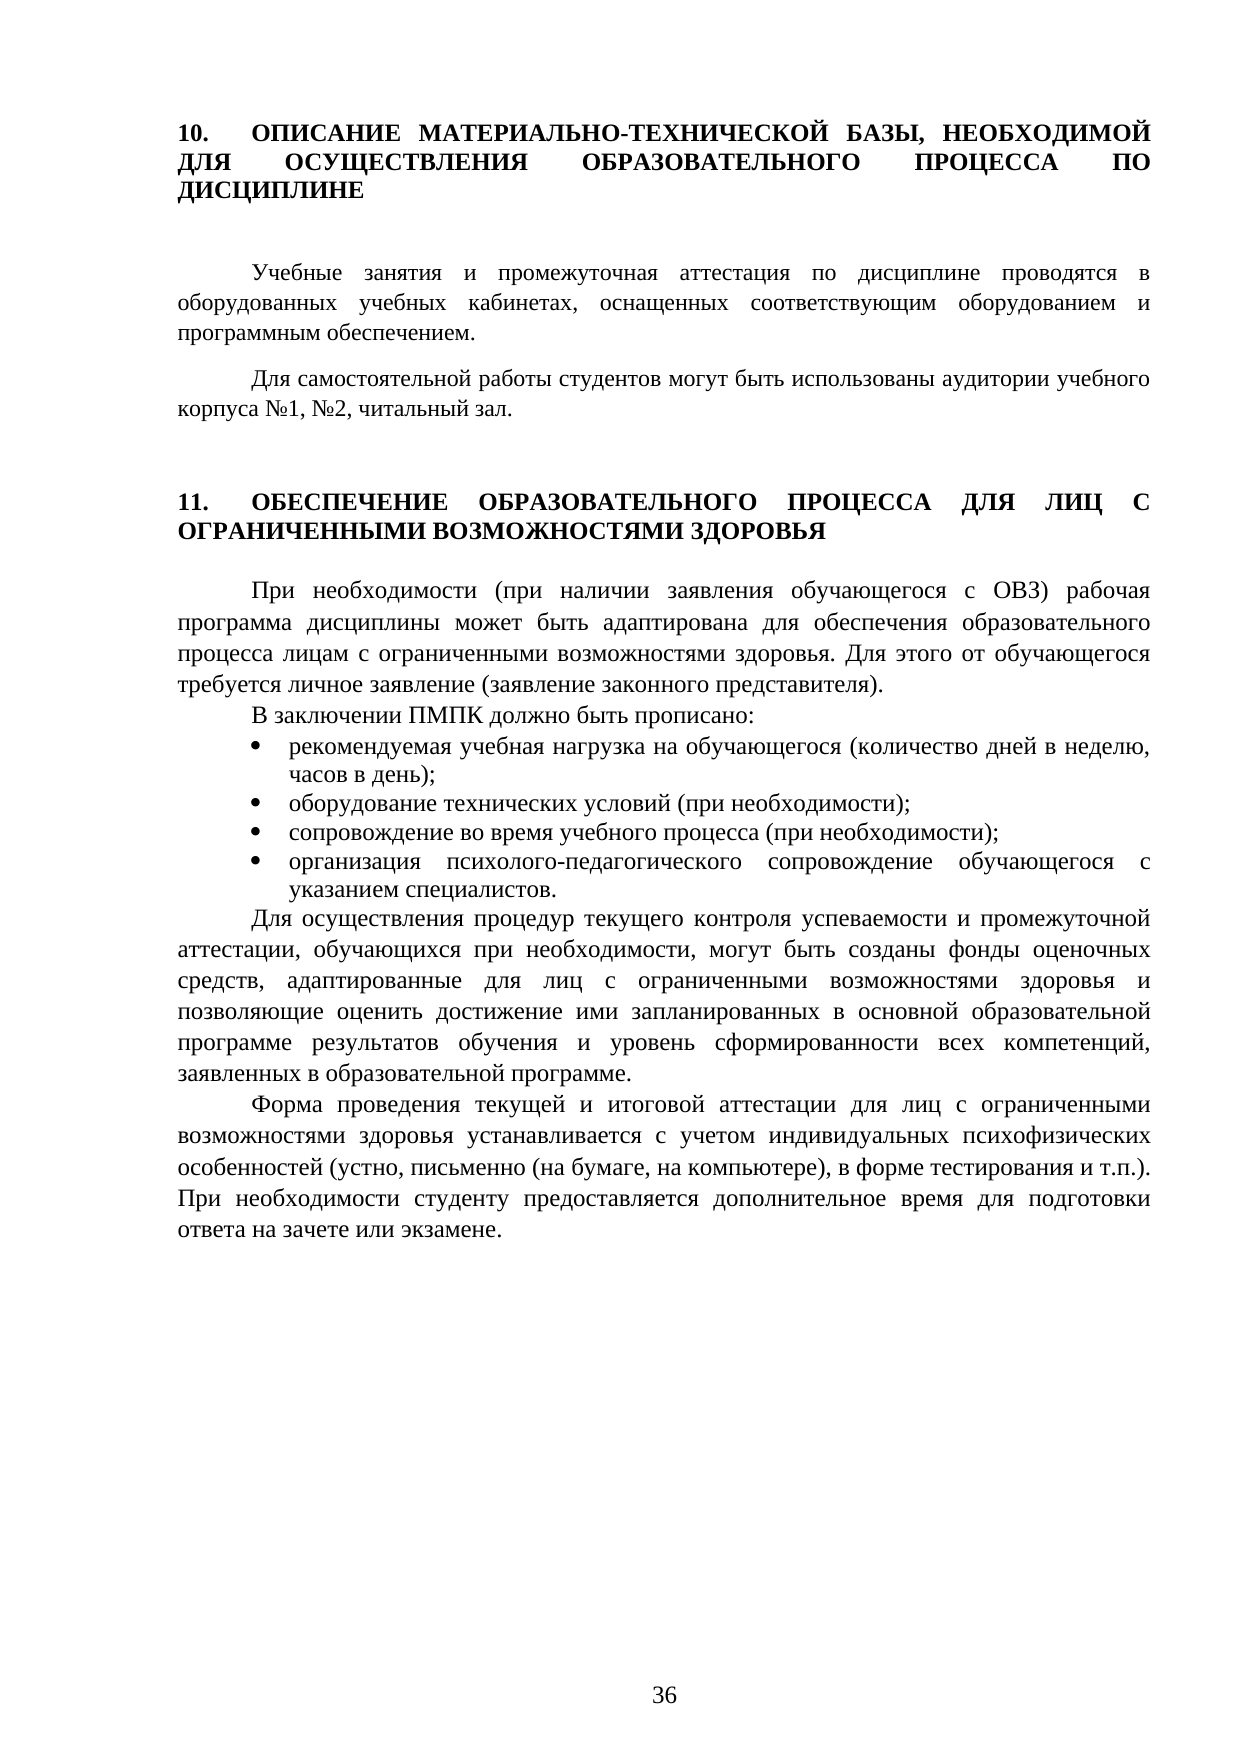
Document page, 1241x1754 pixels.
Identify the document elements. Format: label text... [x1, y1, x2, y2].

list организация психолого-педагогического сопровождение обучающегося с указанием специалистов. [251, 846, 1152, 903]
list рекомендуемая учебная нагрузка на обучающегося (количество дней в неделю, часов в день); [251, 731, 1152, 788]
text Форма проведения текущей и итоговой аттестации для лиц с ограниченными возможностями здоровья устанавливается с учетом индивидуальных психофизических особенностей (устно, письменно (на бумаге, на компьютере), в форме тестирования и т.п.). При необходимости студенту предоставляется дополнительное время для подготовки ответа на зачете или экзамене. [177, 1089, 1152, 1242]
subtitle ОПИСАНИЕ МАТЕРИАЛЬНО-ТЕХНИЧЕСКОЙ БАЗЫ, НЕОБХОДИМОЙ ДЛЯ ОСУЩЕСТВЛЕНИЯ ОБРАЗОВАТЕЛЬНОГО ПРОЦЕССА ПО ДИСЦИПЛИНЕ [177, 118, 1152, 204]
text Для самостоятельной работы студентов могут быть использованы аудитории учебного корпуса №1, №2, читальный зал. [177, 364, 1152, 422]
subtitle ОБЕСПЕЧЕНИЕ ОБРАЗОВАТЕЛЬНОГО ПРОЦЕССА ДЛЯ ЛИЦ С ОГРАНИЧЕННЫМИ ВОЗМОЖНОСТЯМИ ЗДОРОВЬЯ [177, 487, 1152, 544]
list оборудование технических условий (при необходимости); [251, 788, 1152, 817]
list сопровождение во время учебного процесса (при необходимости); [251, 817, 1152, 846]
text Для осуществления процедур текущего контроля успеваемости и промежуточной аттестации, обучающихся при необходимости, могут быть созданы фонды оценочных средств, адаптированные для лиц с ограниченными возможностями здоровья и позволяющие оценить достижение ими запланированных в основной образовательной программе результатов обучения и уровень сформированности всех компетенций, заявленных в образовательной программе. [177, 903, 1152, 1087]
text В заключении ПМПК должно быть прописано: [177, 700, 1152, 728]
text Учебные занятия и промежуточная аттестация по дисциплине проводятся в оборудованных учебных кабинетах, оснащенных соответствующим оборудованием и программным обеспечением. [177, 258, 1152, 345]
text При необходимости (при наличии заявления обучающегося с ОВЗ) рабочая программа дисциплины может быть адаптирована для обеспечения образовательного процесса лицам с ограниченными возможностями здоровья. Для этого от обучающегося требуется личное заявление (заявление законного представителя). [177, 576, 1152, 697]
